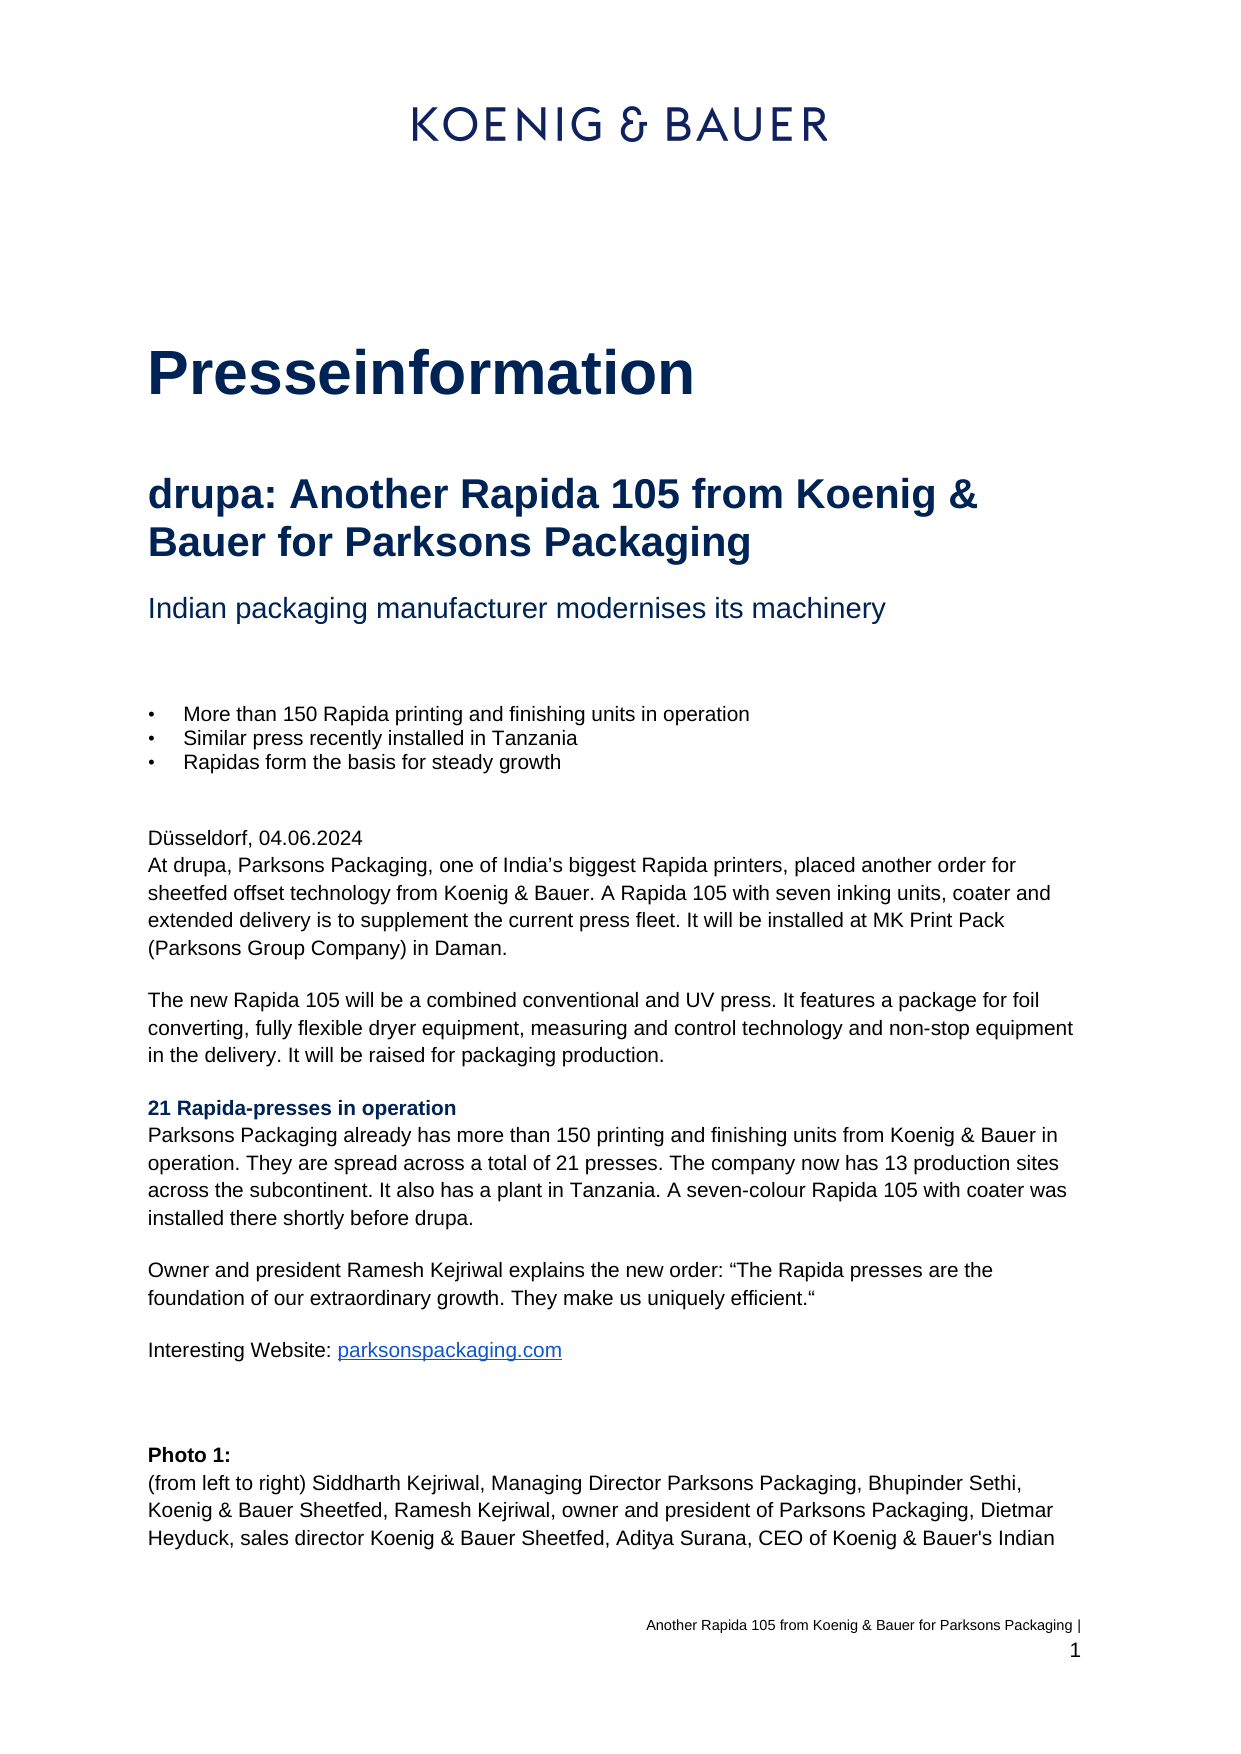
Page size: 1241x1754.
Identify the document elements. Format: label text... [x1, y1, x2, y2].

title Presseinformation [148, 336, 1092, 407]
text Owner and president Ramesh Kejriwal explains the new order: “The Rapida presses are the foundation of our extraordinary growth. They make us uniquely efficient.“ [148, 1258, 1092, 1310]
list More than 150 Rapida printing and finishing units in operation [148, 702, 1092, 726]
list Similar press recently installed in Tanzania [148, 726, 1092, 750]
text Parksons Packaging already has more than 150 printing and finishing units from Koenig & Bauer in operation. They are spread across a total of 21 presses. The company now has 13 production sites across the subcontinent. It also has a plant in Tanzania. A seven-colour Rapida 105 with coater was installed there shortly before drupa. [148, 1123, 1092, 1230]
picture [413, 106, 828, 142]
text Düsseldorf, 04.06.2024 At drupa, Parksons Packaging, one of India’s biggest Rapida printers, placed another order for sheetfed offset technology from Koenig & Bauer. A Rapida 105 with seven inking units, coater and extended delivery is to supplement the current press fleet. It will be installed at MK Print Pack (Parksons Group Company) in Daman. [148, 774, 1092, 960]
text The new Rapida 105 will be a combined conventional and UV press. It features a package for foil converting, fully flexible dryer equipment, measuring and control technology and non-stop equipment in the delivery. It will be raised for packaging production. [148, 988, 1092, 1067]
subtitle drupa: Another Rapida 105 from Koenig & Bauer for Parksons Packaging [148, 470, 1092, 566]
subtitle Indian packaging manufacturer modernises its machinery [148, 591, 1092, 624]
text Interesting Website: parksonspackaging.com [148, 1338, 1092, 1362]
subtitle Photo 1: [148, 1443, 1092, 1467]
list Rapidas form the basis for steady growth [148, 750, 1092, 774]
subtitle 21 Rapida-presses in operation [148, 1096, 1092, 1120]
